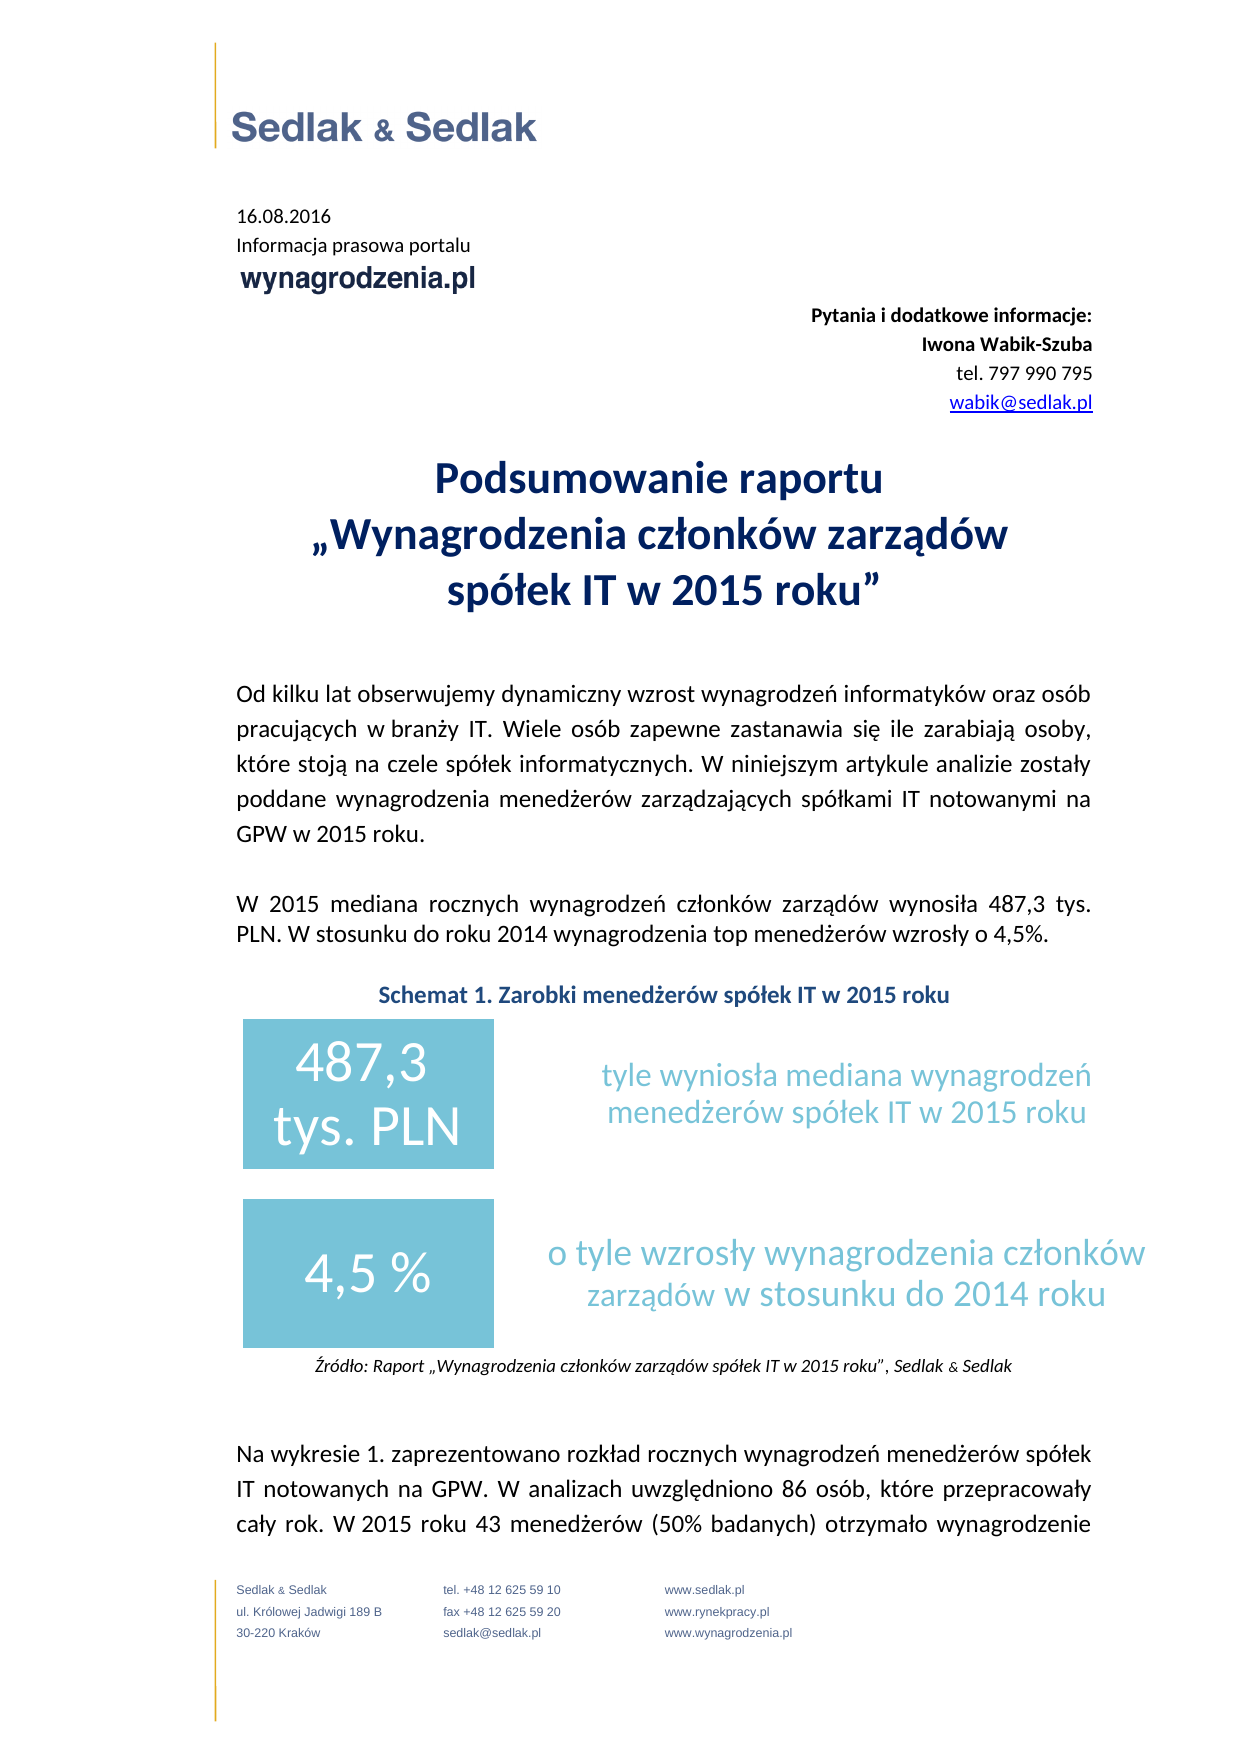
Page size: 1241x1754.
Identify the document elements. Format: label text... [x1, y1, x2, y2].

text W 2015 mediana rocznych wynagrodzeń członków zarządów wynosiła 487,3 tys. PLN. W stosunku do roku 2014 wynagrodzenia top menedżerów wzrosły o 4,5%. [236, 888, 1092, 949]
subtitle 16.08.2016 [236, 203, 1092, 228]
text Pytania i dodatkowe informacje: [236, 302, 1092, 327]
text Źródło: Raport „Wynagrodzenia członków zarządów spółek IT w 2015 roku”, Sedlak & Sedlak [236, 1354, 1092, 1377]
text Od kilku lat obserwujemy dynamiczny wzrost wynagrodzeń informatyków oraz osób pracujących w branży IT. Wiele osób zapewne zastanawia się ile zarabiają osoby, które stoją na czele spółek informatycznych. W niniejszym artykule analizie zostały poddane wynagrodzenia menedżerów zarządzających spółkami IT notowanymi na GPW w 2015 roku. [236, 678, 1092, 849]
picture [226, 106, 542, 149]
text wabik@sedlak.pl [236, 389, 1092, 415]
picture [236, 261, 477, 298]
text tel. 797 990 795 [236, 360, 1092, 386]
subtitle Informacja prasowa portalu [236, 232, 1092, 258]
text Schemat 1. Zarobki menedżerów spółek IT w 2015 roku [236, 980, 1092, 1010]
text Iwona Wabik-Szuba [236, 331, 1092, 357]
text Podsumowanie raportu „Wynagrodzenia członków zarządów spółek IT w 2015 roku” [236, 449, 1092, 617]
